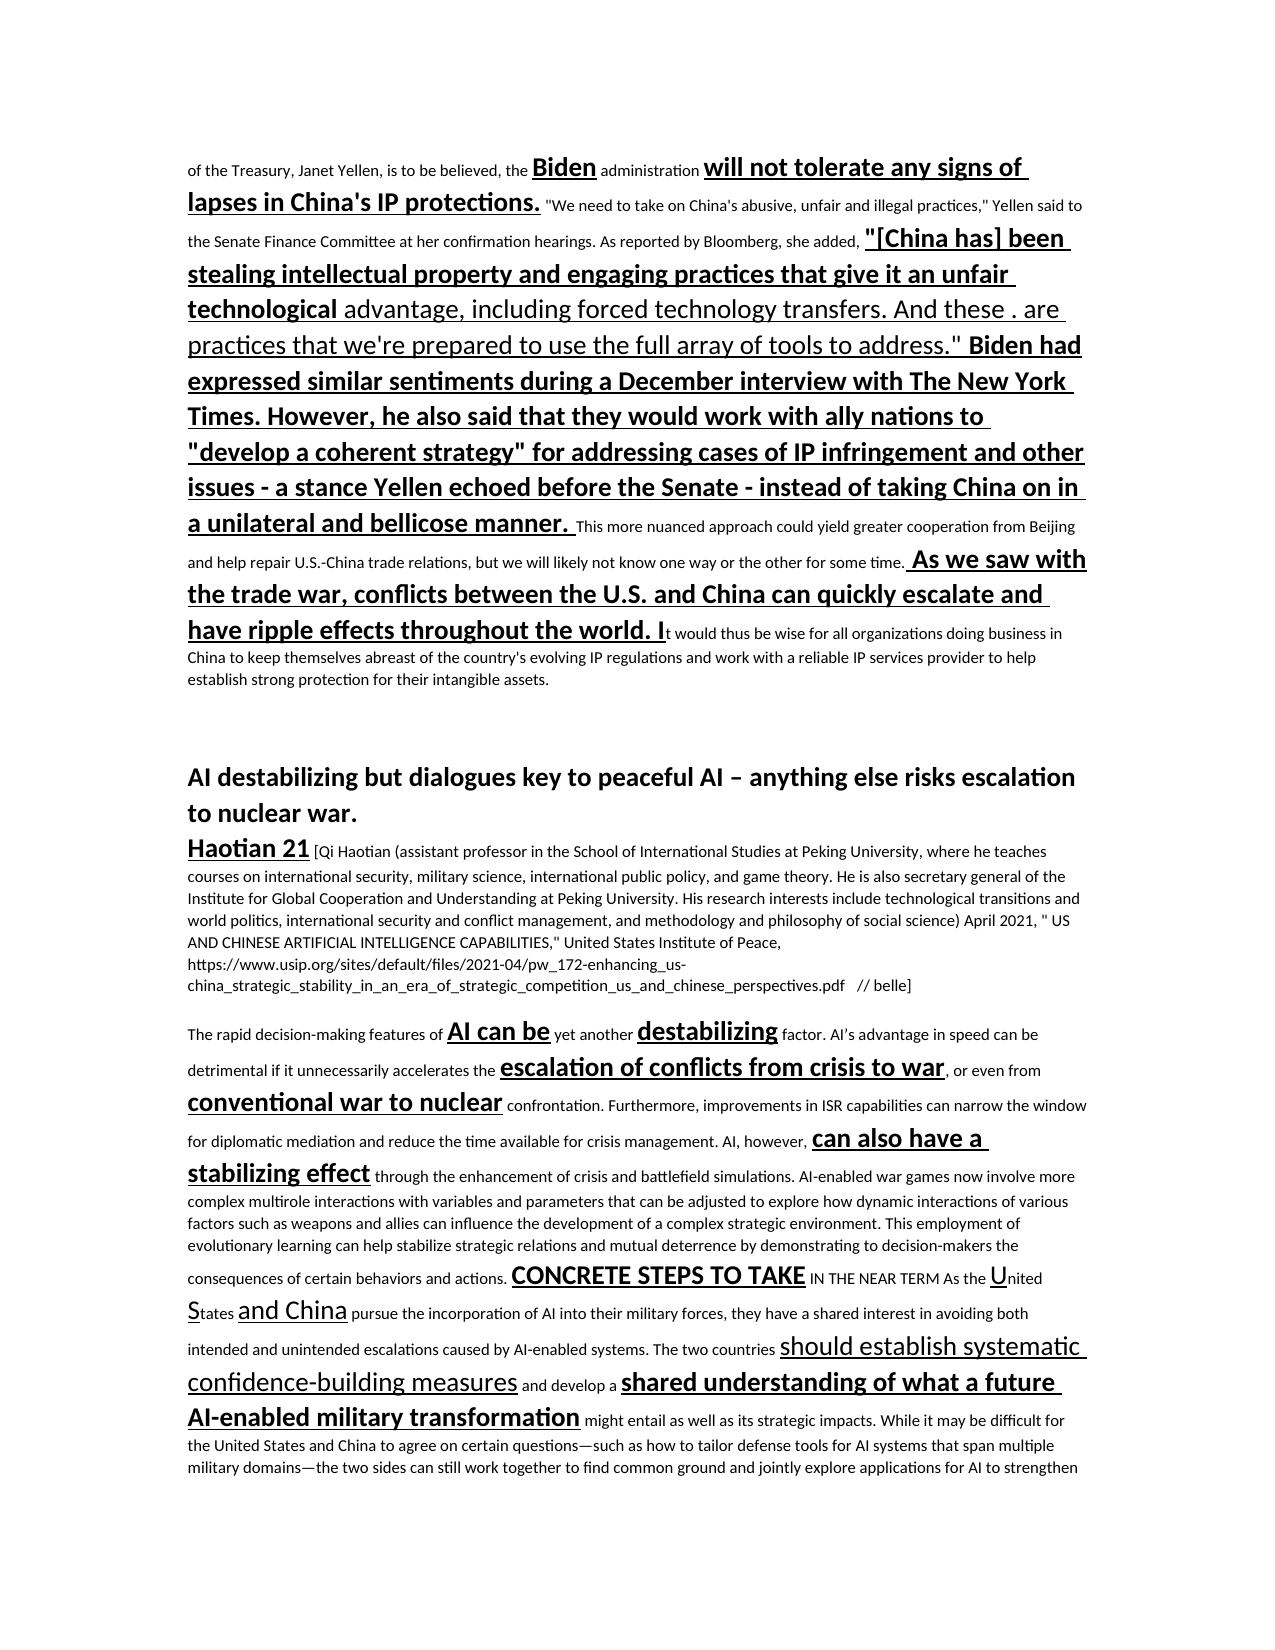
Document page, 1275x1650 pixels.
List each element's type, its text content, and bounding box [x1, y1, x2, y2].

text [187, 1014, 1087, 1477]
subtitle AI destabilizing but dialogues key to peaceful AI – anything else risks escalation to nuclear war. [187, 760, 1087, 829]
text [187, 150, 1087, 690]
text Haotian 21 [Qi Haotian (assistant professor in the School of International Studies at Peking University, where he teaches courses on international security, military science, international public policy, and game theory. He is also secretary general of the Institute for Global Cooperation and Understanding at Peking University. His research interests include technological transitions and world politics, international security and conflict management, and methodology and philosophy of social science) April 2021, " US AND CHINESE ARTIFICIAL INTELLIGENCE CAPABILITIES," United States Institute of Peace, https://www.usip.org/sites/default/files/2021-04/pw_172-enhancing_us-china_strategic_stability_in_an_era_of_strategic_competition_us_and_chinese_perspectives.pdf // belle] [187, 832, 1087, 996]
